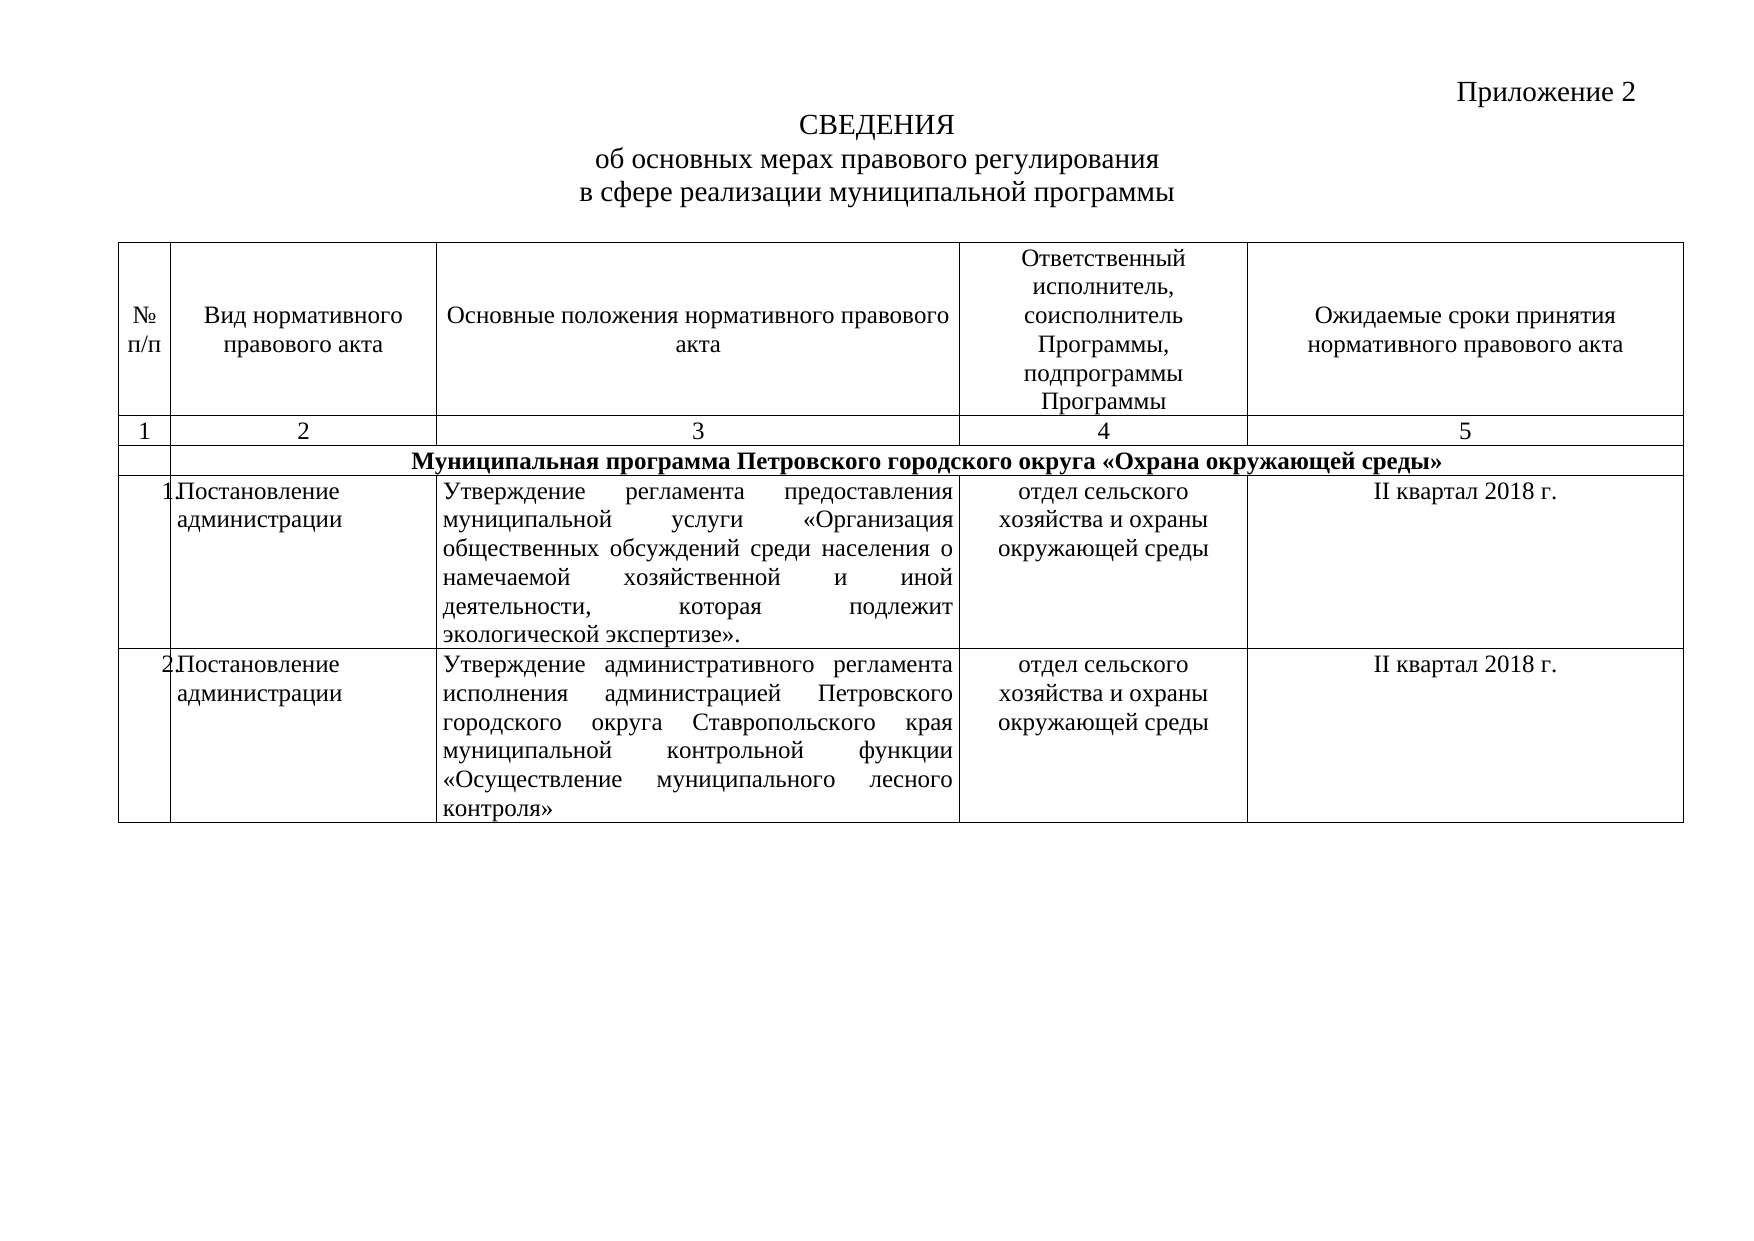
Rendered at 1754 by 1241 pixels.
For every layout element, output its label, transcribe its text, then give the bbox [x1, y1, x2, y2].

table_cell [119, 649, 170, 822]
table_cell Постановление администрации [171, 649, 436, 822]
table_cell 1 [119, 416, 170, 445]
table_cell Утверждение административного регламента исполнения администрацией Петровского городского округа Ставропольского края муниципальной контрольной функции «Осуществление муниципального лесного контроля» [437, 649, 959, 822]
table_header Основные положения нормативного правового акта [437, 243, 959, 415]
table_cell II квартал 2018 г. [1248, 649, 1683, 822]
table_header Ожидаемые сроки принятия нормативного правового акта [1248, 243, 1683, 415]
text Приложение 2 [118, 74, 1636, 107]
table_cell Утверждение регламента предоставления муниципальной услуги «Организация общественных обсуждений среди населения о намечаемой хозяйственной и иной деятельности, которая подлежит экологической экспертизе». [437, 476, 959, 648]
table_cell отдел сельского хозяйства и охраны окружающей среды [960, 476, 1247, 648]
table_cell [119, 446, 170, 475]
table_cell 4 [960, 416, 1247, 445]
table_header Ответственный исполнитель, соисполнитель Программы, подпрограммы Программы [960, 243, 1247, 415]
table_cell отдел сельского хозяйства и охраны окружающей среды [960, 649, 1247, 822]
table_cell 5 [1248, 416, 1683, 445]
text в сфере реализации муниципальной программы [118, 174, 1636, 208]
text об основных мерах правового регулирования [118, 141, 1636, 174]
table_header № п/п [119, 243, 170, 415]
table_cell Муниципальная программа Петровского городского округа «Охрана окружающей среды» [171, 446, 1683, 475]
table_cell II квартал 2018 г. [1248, 476, 1683, 648]
table_cell [119, 476, 170, 648]
table_header Вид нормативного правового акта [171, 243, 436, 415]
table_cell Постановление администрации [171, 476, 436, 648]
text СВЕДЕНИЯ [118, 107, 1636, 141]
table_cell 2 [171, 416, 436, 445]
table_cell 3 [437, 416, 959, 445]
